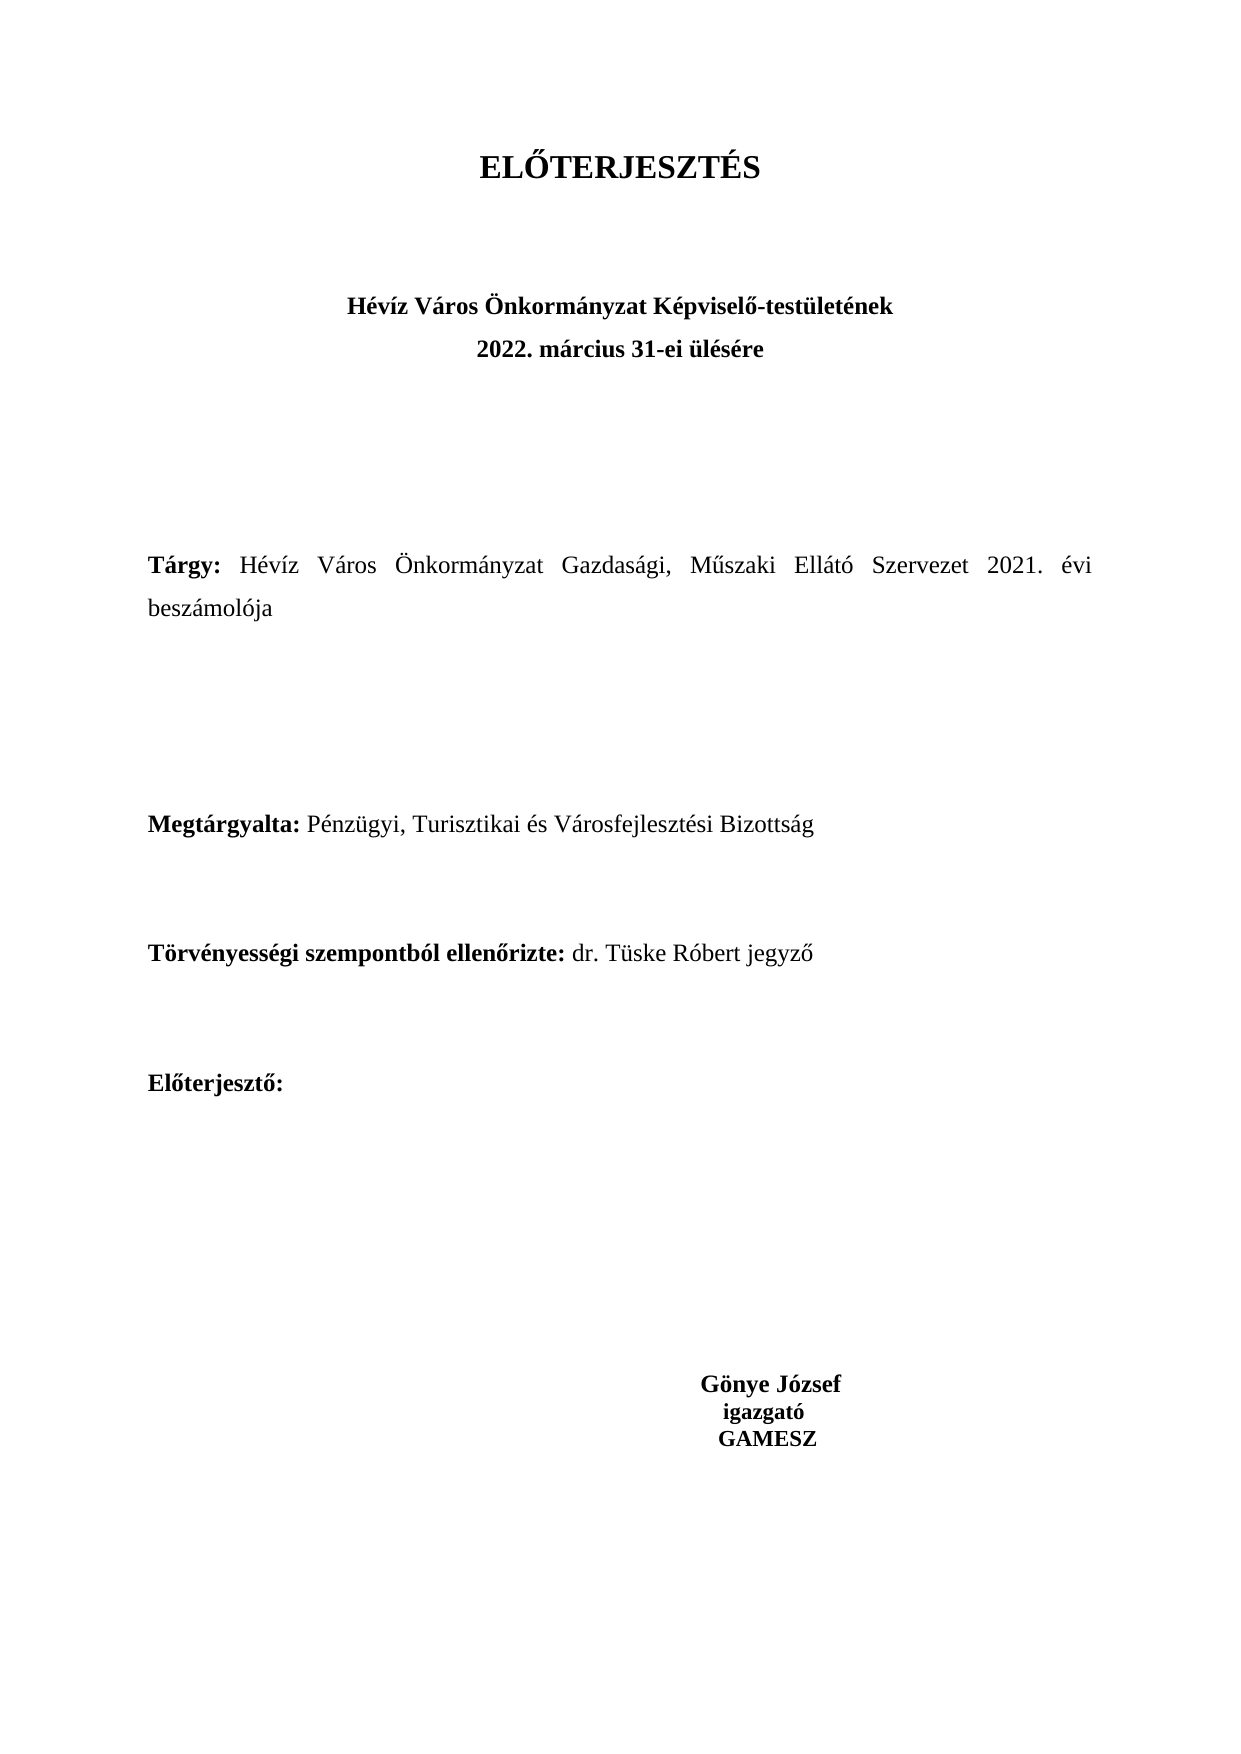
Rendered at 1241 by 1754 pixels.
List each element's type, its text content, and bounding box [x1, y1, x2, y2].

text Előterjesztő: [148, 1068, 1093, 1096]
text Hévíz Város Önkormányzat Képviselő-testületének [148, 291, 1093, 320]
text 2022. március 31-ei ülésére [148, 334, 1093, 363]
text Tárgy: Hévíz Város Önkormányzat Gazdasági, Műszaki Ellátó Szervezet 2021. évi beszámolója [148, 550, 1093, 622]
text ELŐTERJESZTÉS [148, 148, 1093, 186]
text Megtárgyalta: Pénzügyi, Turisztikai és Városfejlesztési Bizottság [148, 809, 1093, 838]
text GAMESZ [369, 1424, 1093, 1451]
text Törvényességi szempontból ellenőrizte: dr. Tüske Róbert jegyző [148, 938, 1093, 967]
text igazgató [369, 1398, 1093, 1424]
text Gönye József [295, 1369, 1093, 1398]
